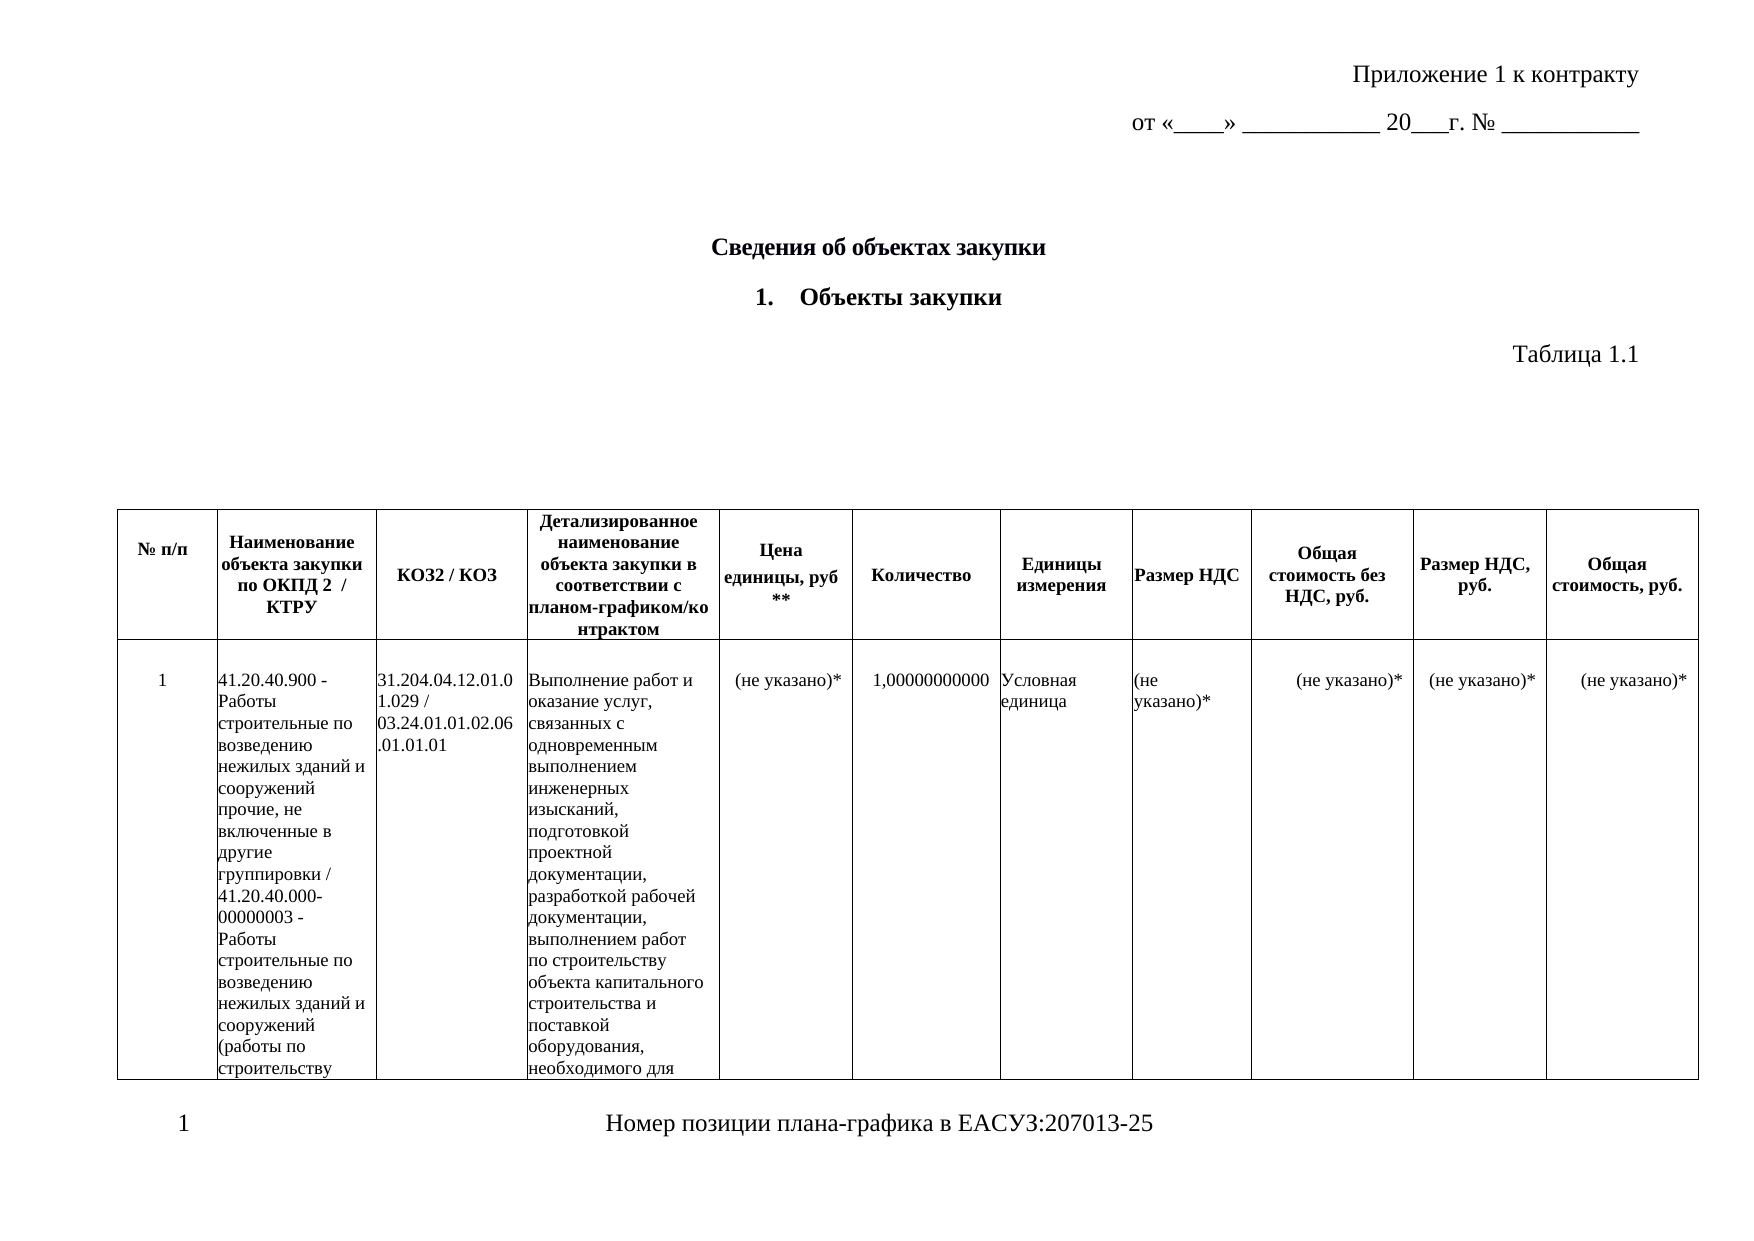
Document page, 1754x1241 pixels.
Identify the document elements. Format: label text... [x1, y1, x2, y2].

text Приложение 1 к контракту [118, 59, 1639, 88]
table_cell (не указано)* [1414, 640, 1546, 1078]
table_header Размер НДС, руб. [1414, 510, 1546, 639]
text от «____» ___________ 20___г. № ___________ [118, 107, 1639, 135]
table_header Общая стоимость, руб. [1547, 510, 1698, 639]
table_header Размер НДС [1133, 510, 1251, 639]
table_cell (не указано)* [1252, 640, 1413, 1078]
table_cell Условная единица [1001, 640, 1132, 1078]
table_header № п/п [118, 510, 217, 639]
table_cell 1 [118, 640, 217, 1078]
table_header Детализированное наименование объекта закупки в соответствии с планом-графиком/контрактом [528, 510, 719, 639]
table_cell (не указано)* [1133, 640, 1251, 1078]
table_cell 31.204.04.12.01.01.029 / 03.24.01.01.02.06.01.01.01 [377, 640, 527, 1078]
table_header КОЗ2 / КОЗ [377, 510, 527, 639]
table_cell 1,00000000000 [853, 640, 1000, 1078]
table_header Количество [853, 510, 1000, 639]
table_header Единицы измерения [1001, 510, 1132, 639]
table_cell (не указано)* [1547, 640, 1698, 1078]
text Таблица 1.1 [118, 339, 1639, 368]
list Объекты закупки [118, 282, 1639, 311]
subtitle Сведения об объектах закупки [118, 232, 1639, 261]
table_header Общая стоимость без НДС, руб. [1252, 510, 1413, 639]
table_header Цена единицы, руб ** [720, 510, 852, 639]
table_cell (не указано)* [720, 640, 852, 1078]
table_header Наименование объекта закупки по ОКПД 2 / КТРУ [218, 510, 376, 639]
